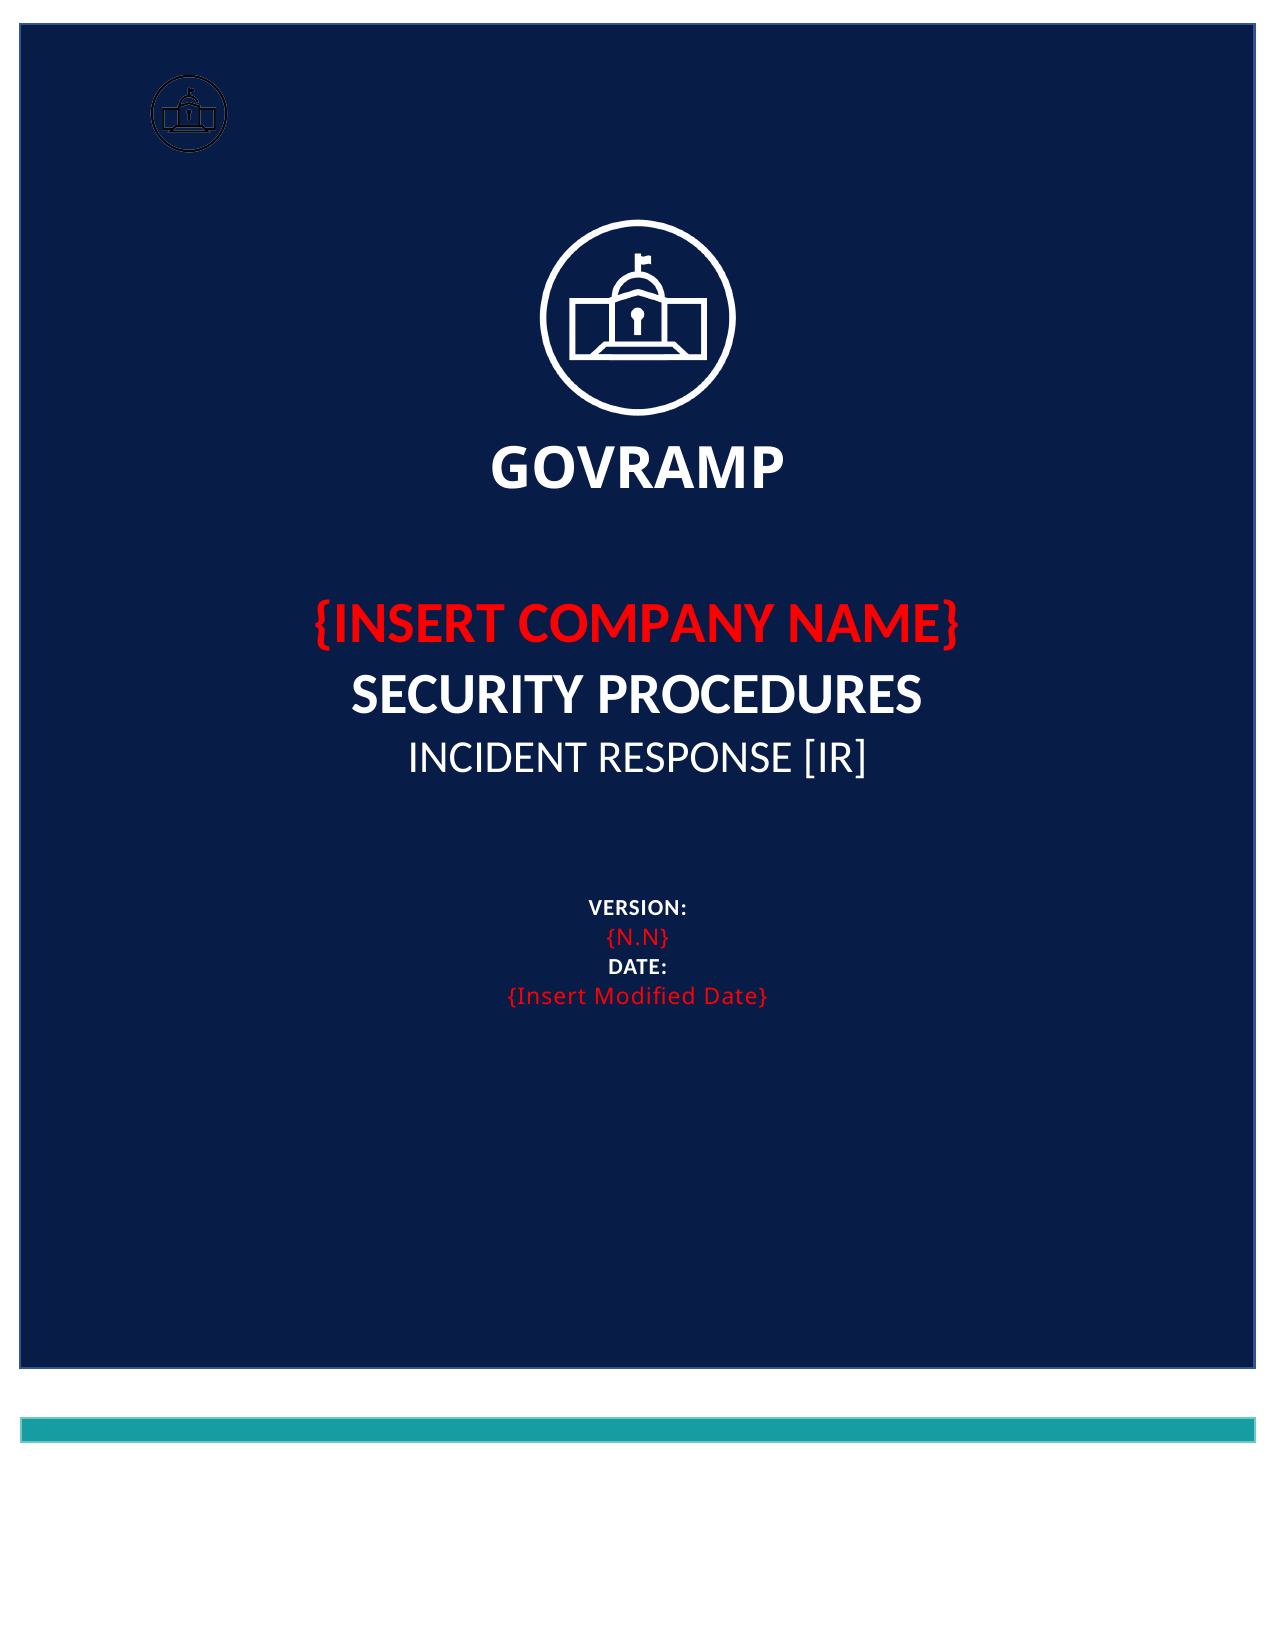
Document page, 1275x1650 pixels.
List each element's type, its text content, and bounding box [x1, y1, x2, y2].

text Version: [150, 893, 1125, 921]
text {Insert Modified Date} [150, 980, 1125, 1011]
text Date: [150, 952, 1125, 980]
picture [150, 75, 228, 153]
text {N.N} [150, 921, 1125, 952]
title {Insert CompanY Name} [150, 585, 1125, 657]
title GovRAMP [150, 426, 1125, 506]
title Incident Response [IR] [150, 728, 1125, 784]
picture [528, 208, 747, 427]
title Security Procedures [150, 657, 1125, 728]
